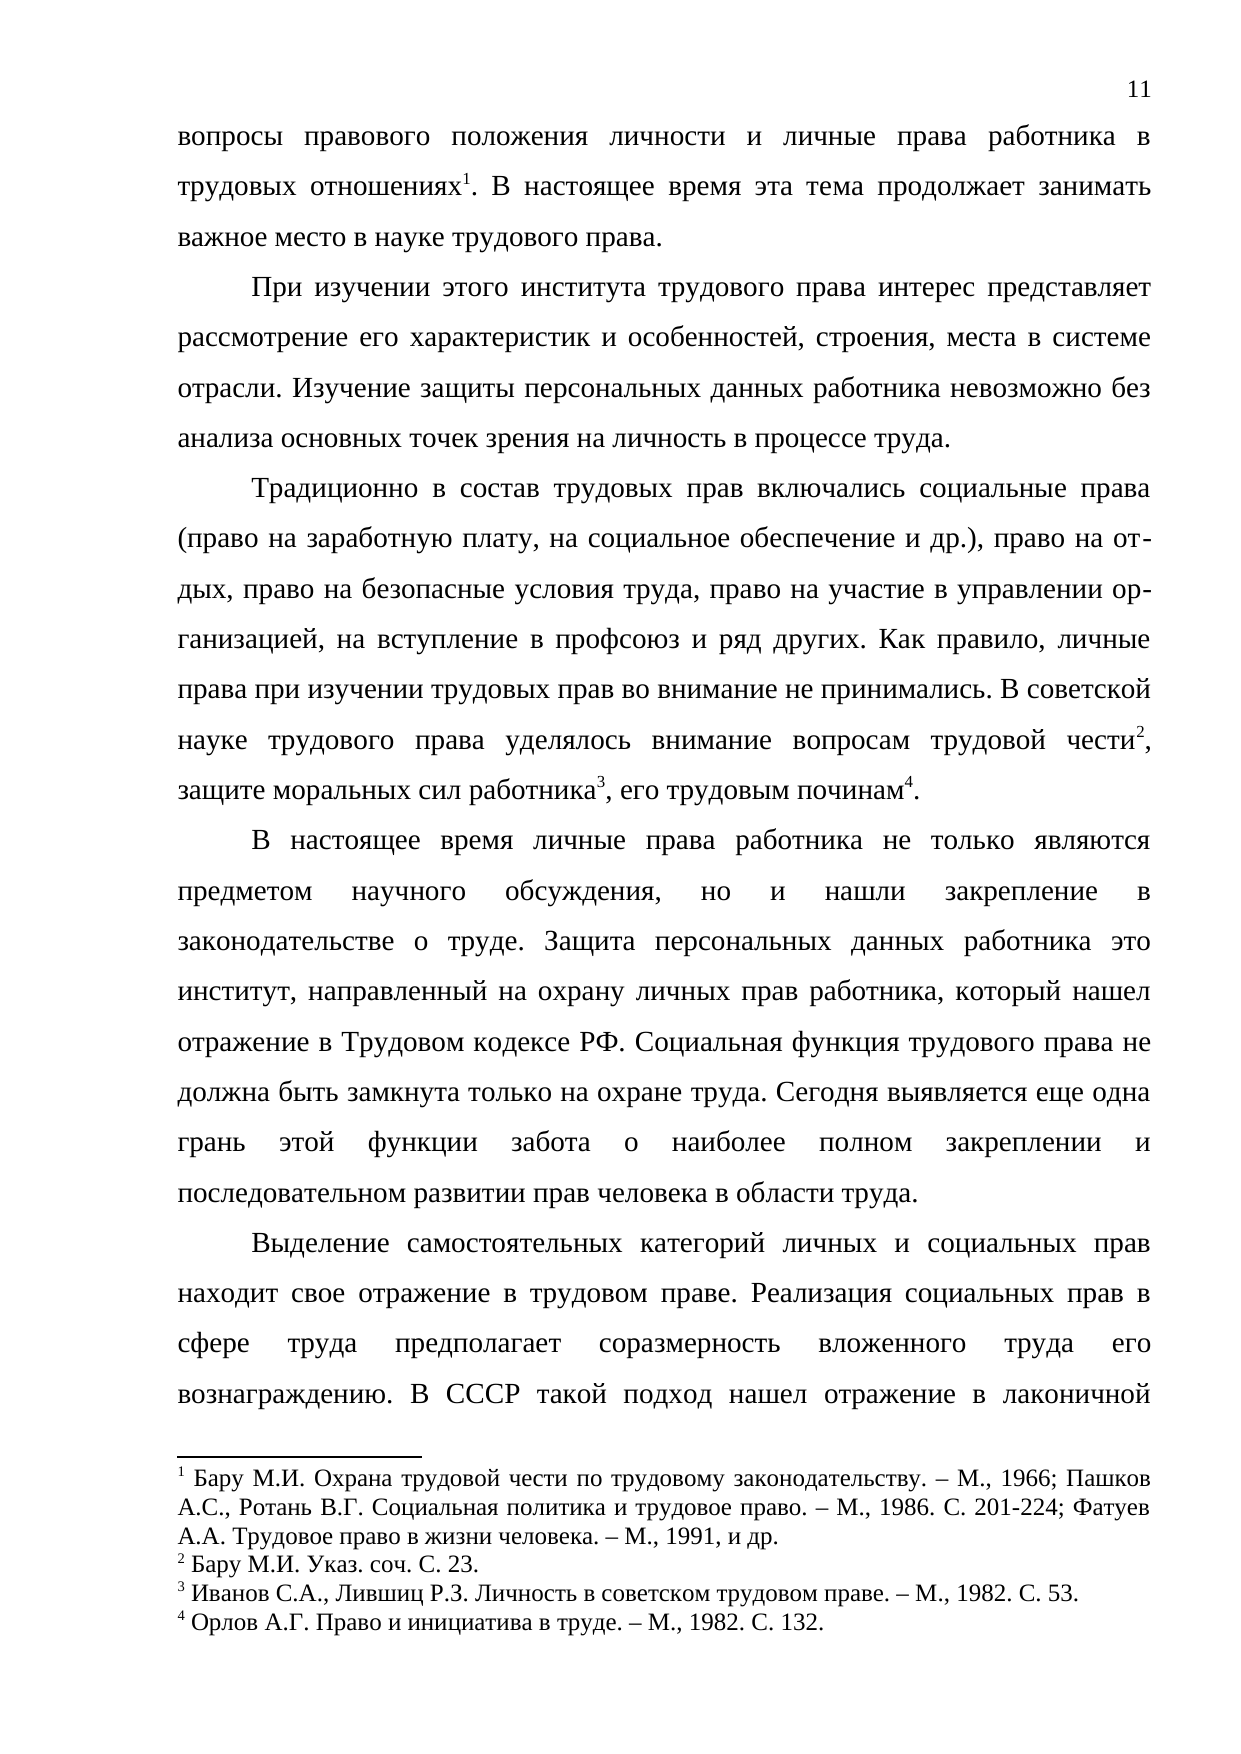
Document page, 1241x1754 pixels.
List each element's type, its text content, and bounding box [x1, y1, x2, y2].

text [177, 118, 1152, 252]
text Традиционно в состав трудовых прав включались социальные права (право на заработную плату, на социальное обеспечение и др.), право на отдых, право на безопасные условия труда, право на участие в управлении организацией, на вступление в профсоюз и ряд других. Как правило, личные права при изучении трудовых прав во внимание не принимались. В советской науке трудового права уделялось внимание вопросам трудовой чести, защите моральных сил работника, его трудовым починам. [177, 470, 1152, 806]
text В настоящее время личные права работника не только являются предметом научного обсуждения, но и нашли закрепление в законодательстве о труде. Защита персональных данных работника это институт, направленный на охрану личных прав работника, который нашел отражение в Трудовом кодексе РФ. Социальная функция трудового права не должна быть замкнута только на охране труда. Сегодня выявляется еще одна грань этой функции забота о наиболее полном закреплении и последовательном развитии прав человека в области труда. [177, 822, 1152, 1208]
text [177, 1225, 1152, 1409]
text При изучении этого института трудового права интерес представляет рассмотрение его характеристик и особенностей, строения, места в системе отрасли. Изучение защиты персональных данных работника невозможно без анализа основных точек зрения на личность в процессе труда. [177, 269, 1152, 453]
